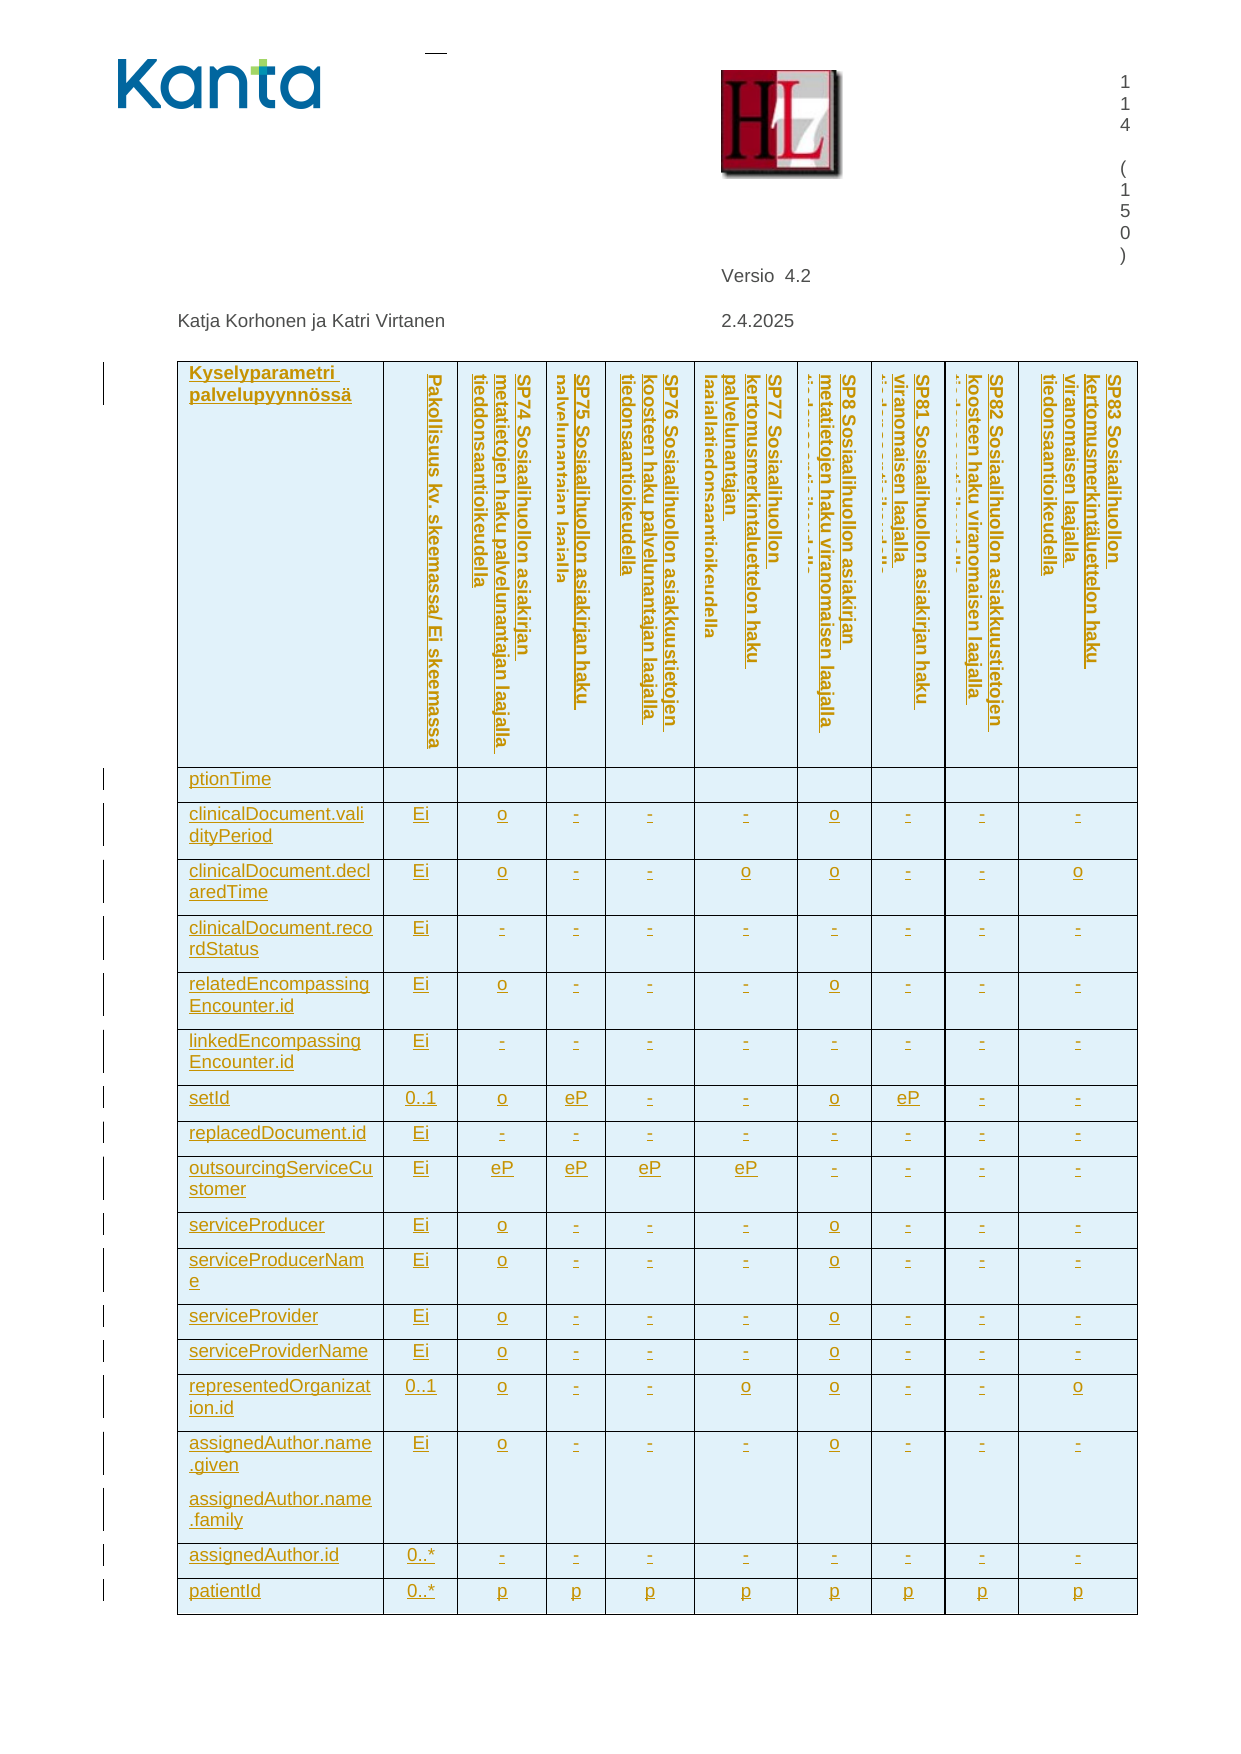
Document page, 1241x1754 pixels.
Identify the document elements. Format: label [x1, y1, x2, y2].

picture [721, 70, 844, 179]
picture [118, 59, 321, 109]
